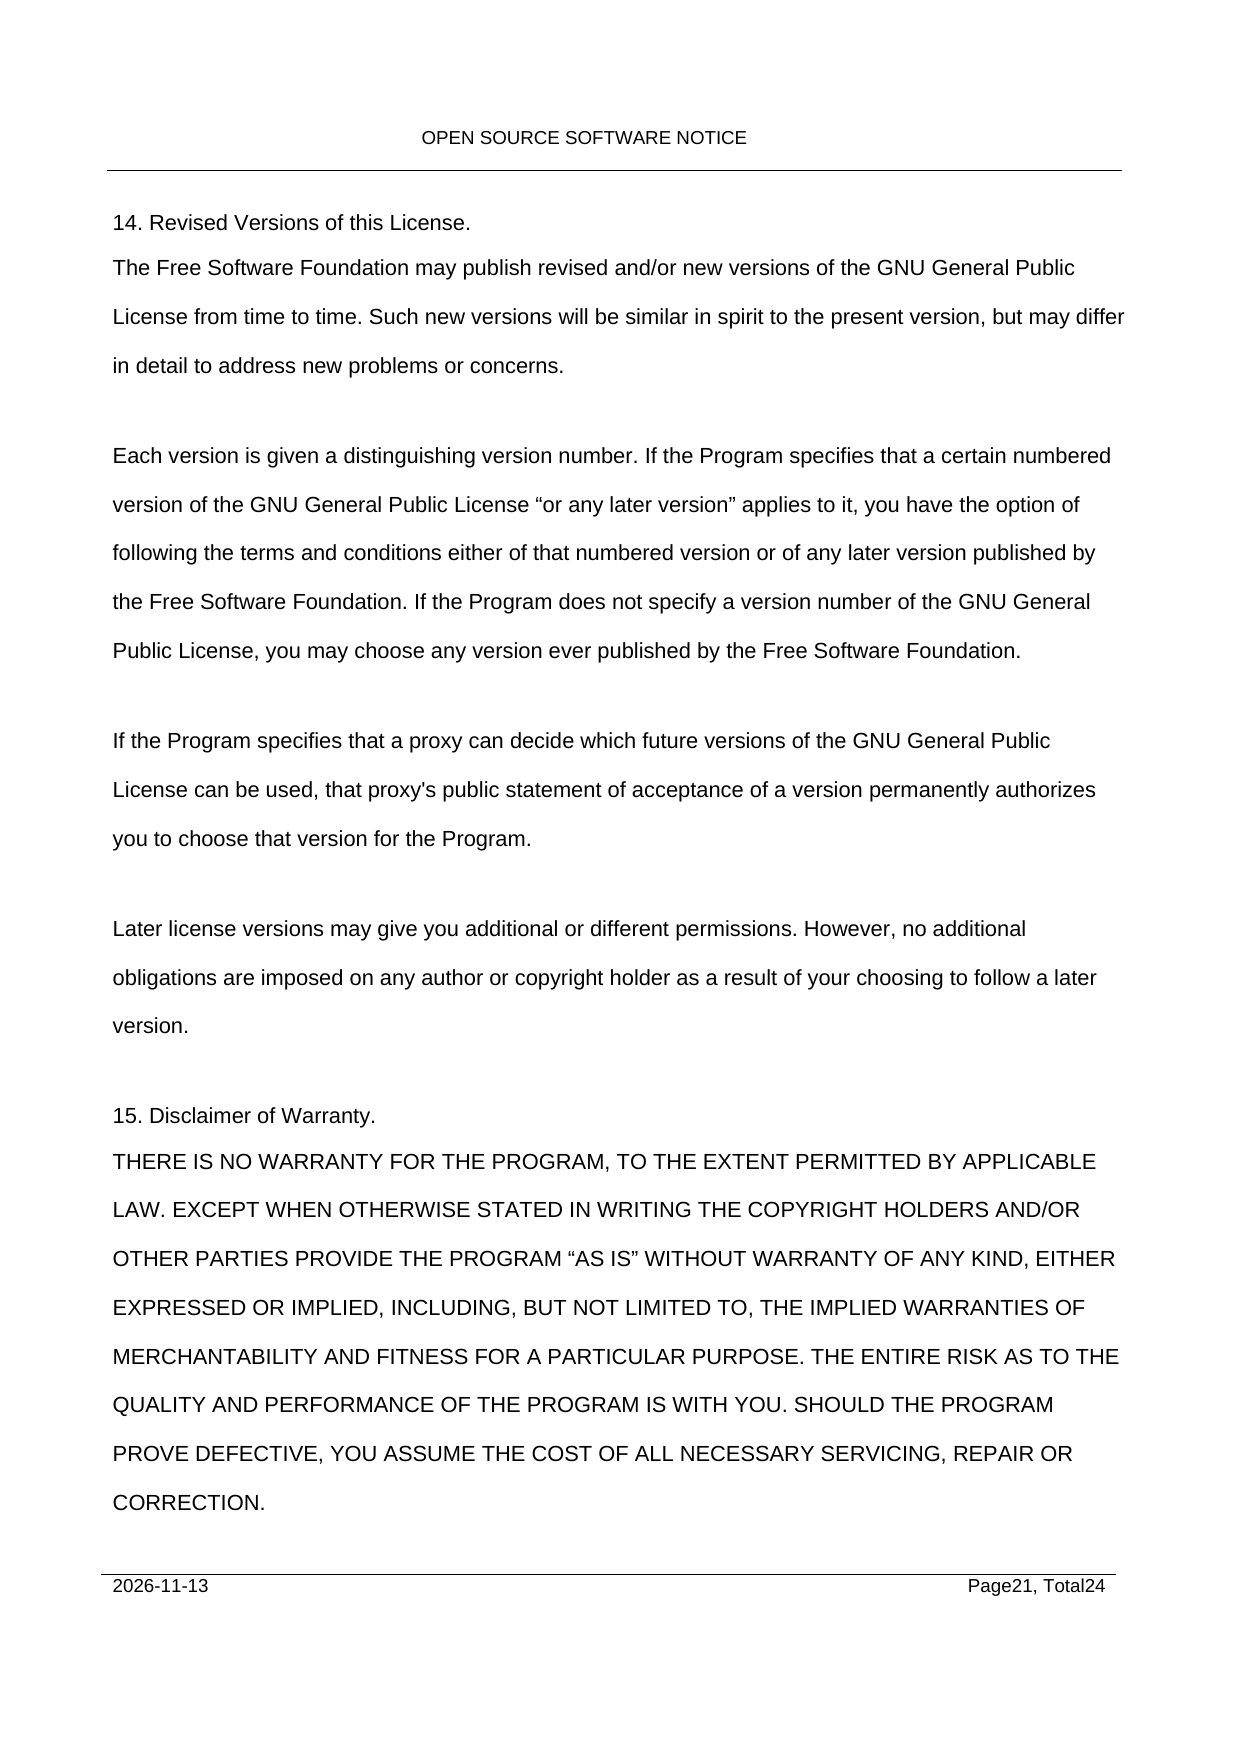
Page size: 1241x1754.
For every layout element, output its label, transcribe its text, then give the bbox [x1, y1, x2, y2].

text The Free Software Foundation may publish revised and/or new versions of the GNU General Public License from time to time. Such new versions will be similar in spirit to the present version, but may differ in detail to address new problems or concerns. [112, 251, 1128, 381]
text 14. Revised Versions of this License. [112, 206, 1128, 239]
text Later license versions may give you additional or different permissions. However, no additional obligations are imposed on any author or copyright holder as a result of your choosing to follow a later version. [112, 912, 1128, 1042]
text THERE IS NO WARRANTY FOR THE PROGRAM, TO THE EXTENT PERMITTED BY APPLICABLE LAW. EXCEPT WHEN OTHERWISE STATED IN WRITING THE COPYRIGHT HOLDERS AND/OR OTHER PARTIES PROVIDE THE PROGRAM “AS IS” WITHOUT WARRANTY OF ANY KIND, EITHER EXPRESSED OR IMPLIED, INCLUDING, BUT NOT LIMITED TO, THE IMPLIED WARRANTIES OF MERCHANTABILITY AND FITNESS FOR A PARTICULAR PURPOSE. THE ENTIRE RISK AS TO THE QUALITY AND PERFORMANCE OF THE PROGRAM IS WITH YOU. SHOULD THE PROGRAM PROVE DEFECTIVE, YOU ASSUME THE COST OF ALL NECESSARY SERVICING, REPAIR OR CORRECTION. [112, 1145, 1128, 1519]
text If the Program specifies that a proxy can decide which future versions of the GNU General Public License can be used, that proxy's public statement of acceptance of a version permanently authorizes you to choose that version for the Program. [112, 724, 1128, 854]
text Each version is given a distinguishing version number. If the Program specifies that a certain numbered version of the GNU General Public License “or any later version” applies to it, you have the option of following the terms and conditions either of that numbered version or of any later version published by the Free Software Foundation. If the Program does not specify a version number of the GNU General Public License, you may choose any version ever published by the Free Software Foundation. [112, 439, 1128, 667]
text 15. Disclaimer of Warranty. [112, 1100, 1128, 1132]
